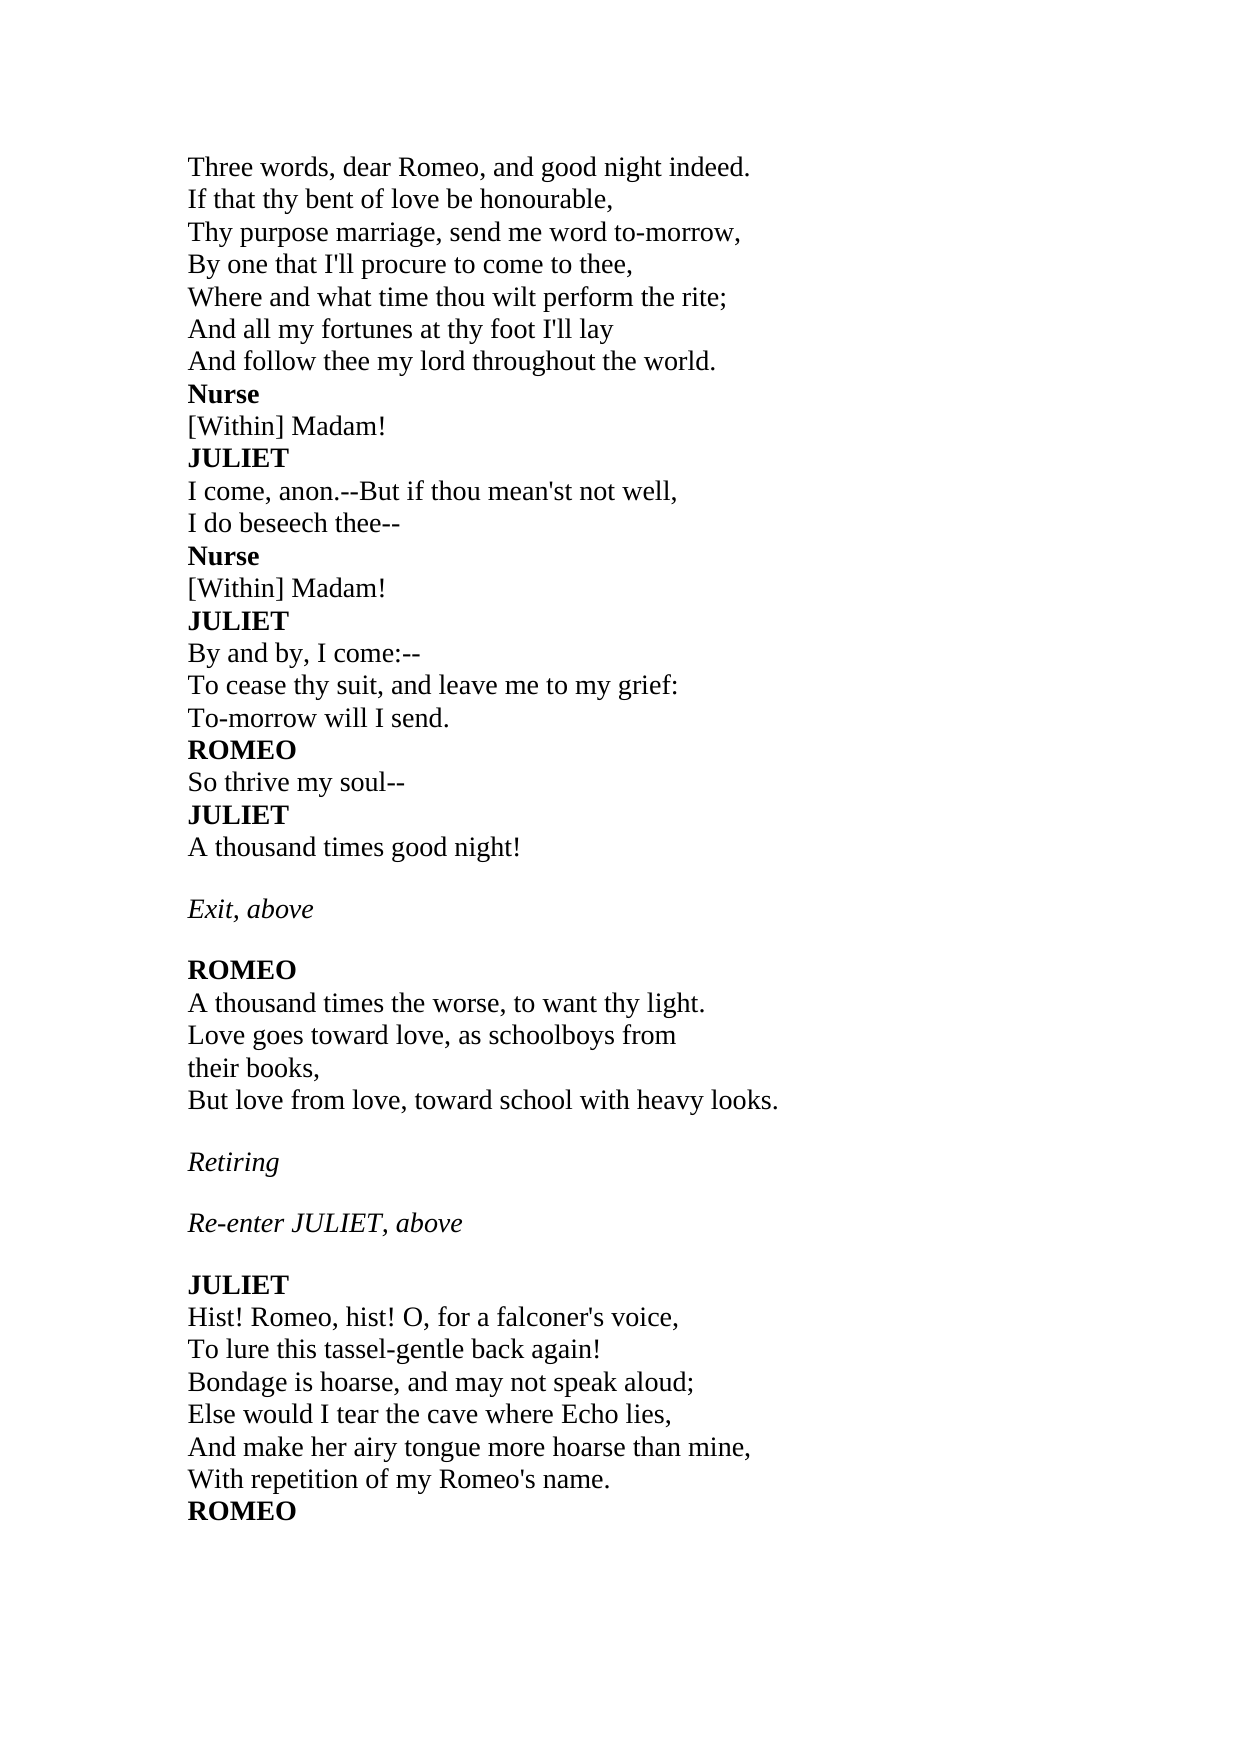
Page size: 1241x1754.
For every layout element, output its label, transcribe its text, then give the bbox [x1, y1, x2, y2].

text I come, anon.--But if thou mean'st not well, I do beseech thee-- [187, 474, 1053, 539]
text Exit, above [187, 892, 1053, 924]
text JULIET [187, 1268, 1053, 1300]
text So thrive my soul-- [187, 766, 1053, 798]
text Hist! Romeo, hist! O, for a falconer's voice, To lure this tassel-gentle back again! Bondage is hoarse, and may not speak aloud; Else would I tear the cave where Echo lies, And make her airy tongue more hoarse than mine, With repetition of my Romeo's name. [187, 1300, 1053, 1494]
text [Within] Madam! [187, 571, 1053, 603]
text JULIET [187, 603, 1053, 636]
text A thousand times the worse, to want thy light. Love goes toward love, as schoolboys from their books, But love from love, toward school with heavy looks. [187, 986, 1053, 1115]
text A thousand times good night! [187, 830, 1053, 863]
text ROMEO [187, 953, 1053, 986]
text Re-enter JULIET, above [187, 1206, 1053, 1238]
text Retiring [187, 1144, 1053, 1177]
text [Within] Madam! [187, 409, 1053, 442]
text Nurse [187, 539, 1053, 571]
text ROMEO [187, 733, 1053, 766]
text By and by, I come:-- To cease thy suit, and leave me to my grief: To-morrow will I send. [187, 636, 1053, 733]
text ROMEO [187, 1494, 1053, 1527]
text JULIET [187, 798, 1053, 830]
text Nurse [187, 377, 1053, 409]
text Three words, dear Romeo, and good night indeed. If that thy bent of love be honourable, Thy purpose marriage, send me word to-morrow, By one that I'll procure to come to thee, Where and what time thou wilt perform the rite; And all my fortunes at thy foot I'll lay And follow thee my lord throughout the world. [187, 150, 1053, 377]
text JULIET [187, 442, 1053, 474]
